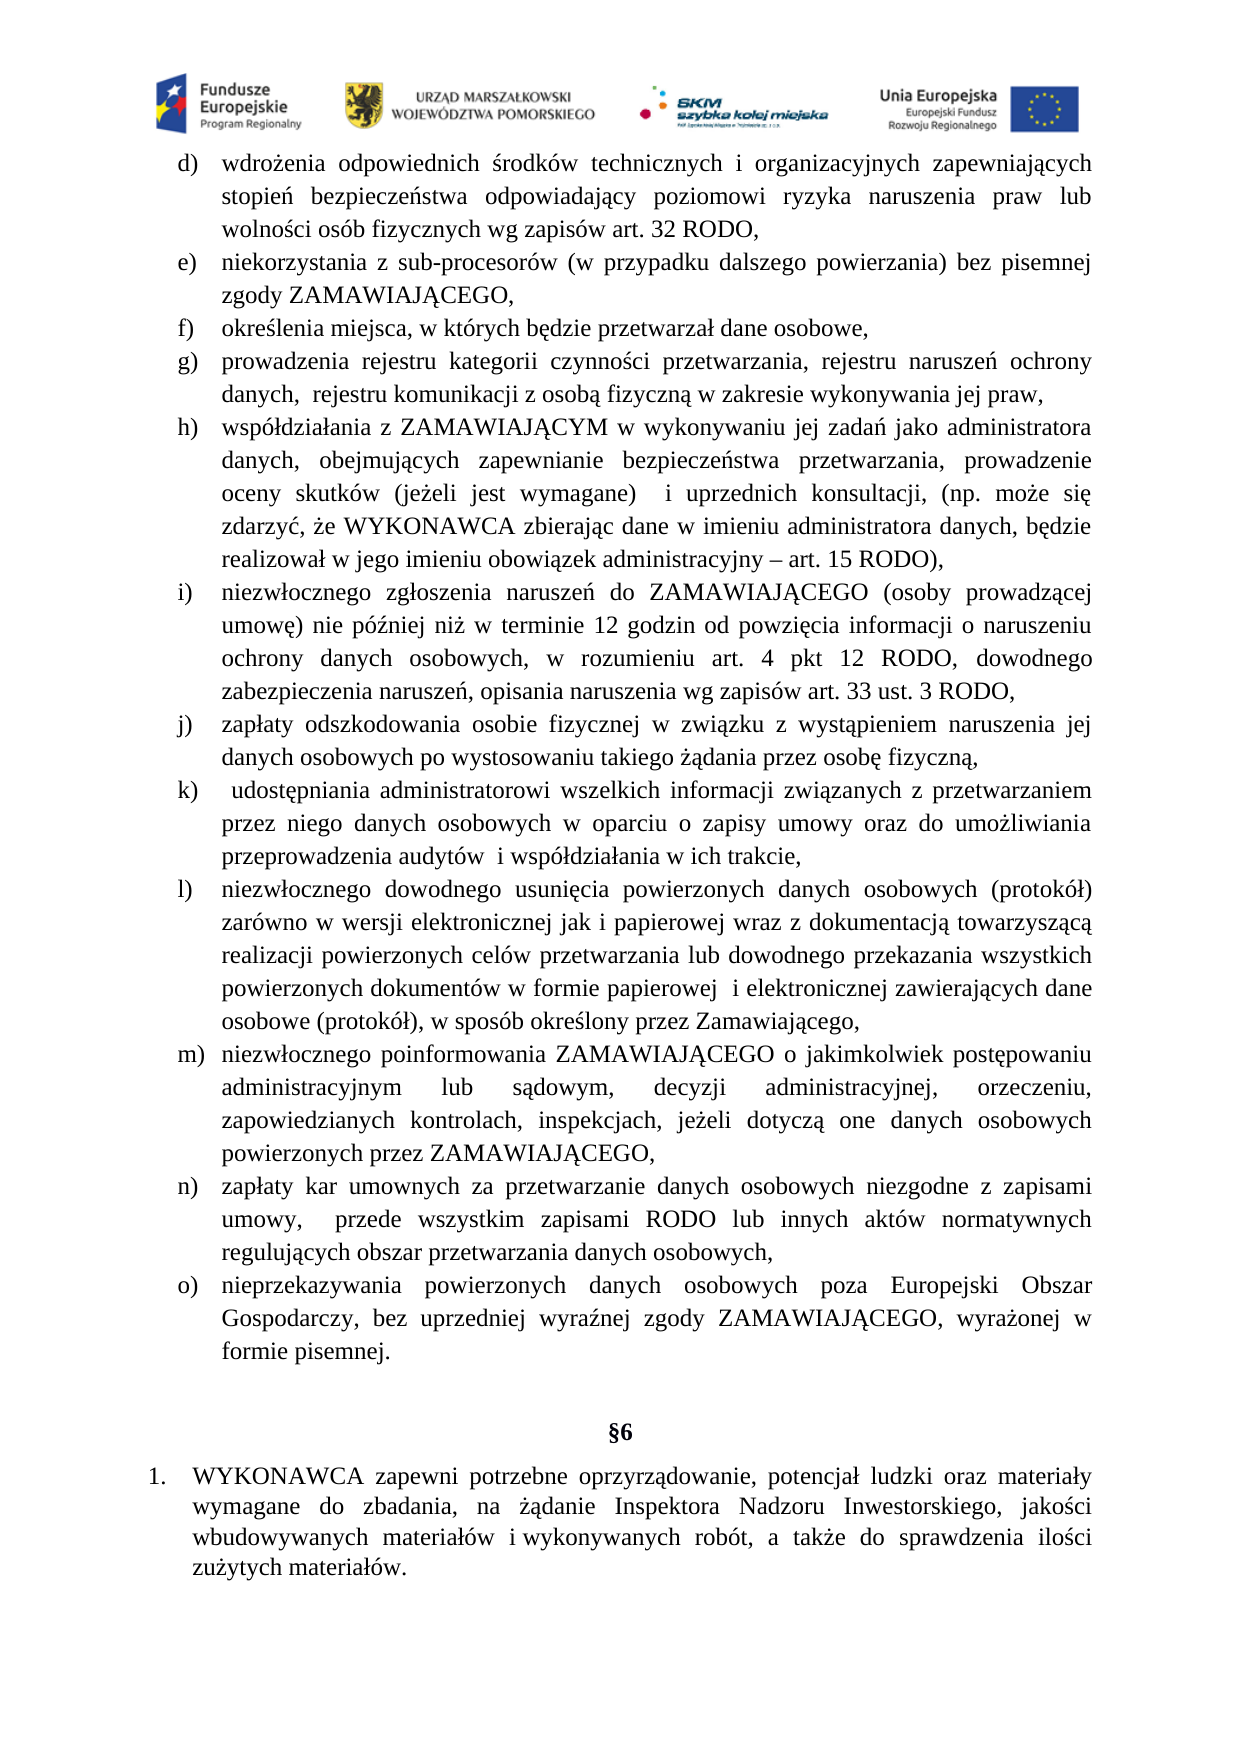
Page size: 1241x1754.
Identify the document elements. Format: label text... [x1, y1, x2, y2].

list niezwłocznego poinformowania ZAMAWIAJĄCEGO o jakimkolwiek postępowaniu administracyjnym lub sądowym, decyzji administracyjnej, orzeczeniu, zapowiedzianych kontrolach, inspekcjach, jeżeli dotyczą one danych osobowych powierzonych przez ZAMAWIAJĄCEGO, [177, 1039, 1093, 1167]
text §6 [148, 1417, 1093, 1446]
picture [147, 73, 1093, 148]
list WYKONAWCA zapewni potrzebne oprzyrządowanie, potencjał ludzki oraz materiały wymagane do zbadania, na żądanie Inspektora Nadzoru Inwestorskiego, jakości wbudowywanych materiałów i wykonywanych robót, a także do sprawdzenia ilości zużytych materiałów. [148, 1461, 1093, 1581]
list nieprzekazywania powierzonych danych osobowych poza Europejski Obszar Gospodarczy, bez uprzedniej wyraźnej zgody ZAMAWIAJĄCEGO, wyrażonej w formie pisemnej. [177, 1270, 1093, 1365]
list współdziałania z ZAMAWIAJĄCYM w wykonywaniu jej zadań jako administratora danych, obejmujących zapewnianie bezpieczeństwa przetwarzania, prowadzenie oceny skutków (jeżeli jest wymagane) i uprzednich konsultacji, (np. może się zdarzyć, że WYKONAWCA zbierając dane w imieniu administratora danych, będzie realizował w jego imieniu obowiązek administracyjny – art. 15 RODO), [177, 412, 1093, 573]
list wdrożenia odpowiednich środków technicznych i organizacyjnych zapewniających stopień bezpieczeństwa odpowiadający poziomowi ryzyka naruszenia praw lub wolności osób fizycznych wg zapisów art. 32 RODO, [177, 148, 1093, 242]
list udostępniania administratorowi wszelkich informacji związanych z przetwarzaniem przez niego danych osobowych w oparciu o zapisy umowy oraz do umożliwiania przeprowadzenia audytów i współdziałania w ich trakcie, [177, 775, 1093, 870]
list określenia miejsca, w których będzie przetwarzał dane osobowe, [177, 313, 1093, 342]
list zapłaty kar umownych za przetwarzanie danych osobowych niezgodne z zapisami umowy, przede wszystkim zapisami RODO lub innych aktów normatywnych regulujących obszar przetwarzania danych osobowych, [177, 1171, 1093, 1266]
list niezwłocznego zgłoszenia naruszeń do ZAMAWIAJĄCEGO (osoby prowadzącej umowę) nie później niż w terminie 12 godzin od powzięcia informacji o naruszeniu ochrony danych osobowych, w rozumieniu art. 4 pkt 12 RODO, dowodnego zabezpieczenia naruszeń, opisania naruszenia wg zapisów art. 33 ust. 3 RODO, [177, 577, 1093, 705]
list niezwłocznego dowodnego usunięcia powierzonych danych osobowych (protokół) zarówno w wersji elektronicznej jak i papierowej wraz z dokumentacją towarzyszącą realizacji powierzonych celów przetwarzania lub dowodnego przekazania wszystkich powierzonych dokumentów w formie papierowej i elektronicznej zawierających dane osobowe (protokół), w sposób określony przez Zamawiającego, [177, 874, 1093, 1035]
list zapłaty odszkodowania osobie fizycznej w związku z wystąpieniem naruszenia jej danych osobowych po wystosowaniu takiego żądania przez osobę fizyczną, [177, 709, 1093, 771]
list niekorzystania z sub-procesorów (w przypadku dalszego powierzania) bez pisemnej zgody ZAMAWIAJĄCEGO, [177, 247, 1093, 308]
list prowadzenia rejestru kategorii czynności przetwarzania, rejestru naruszeń ochrony danych, rejestru komunikacji z osobą fizyczną w zakresie wykonywania jej praw, [177, 346, 1093, 408]
